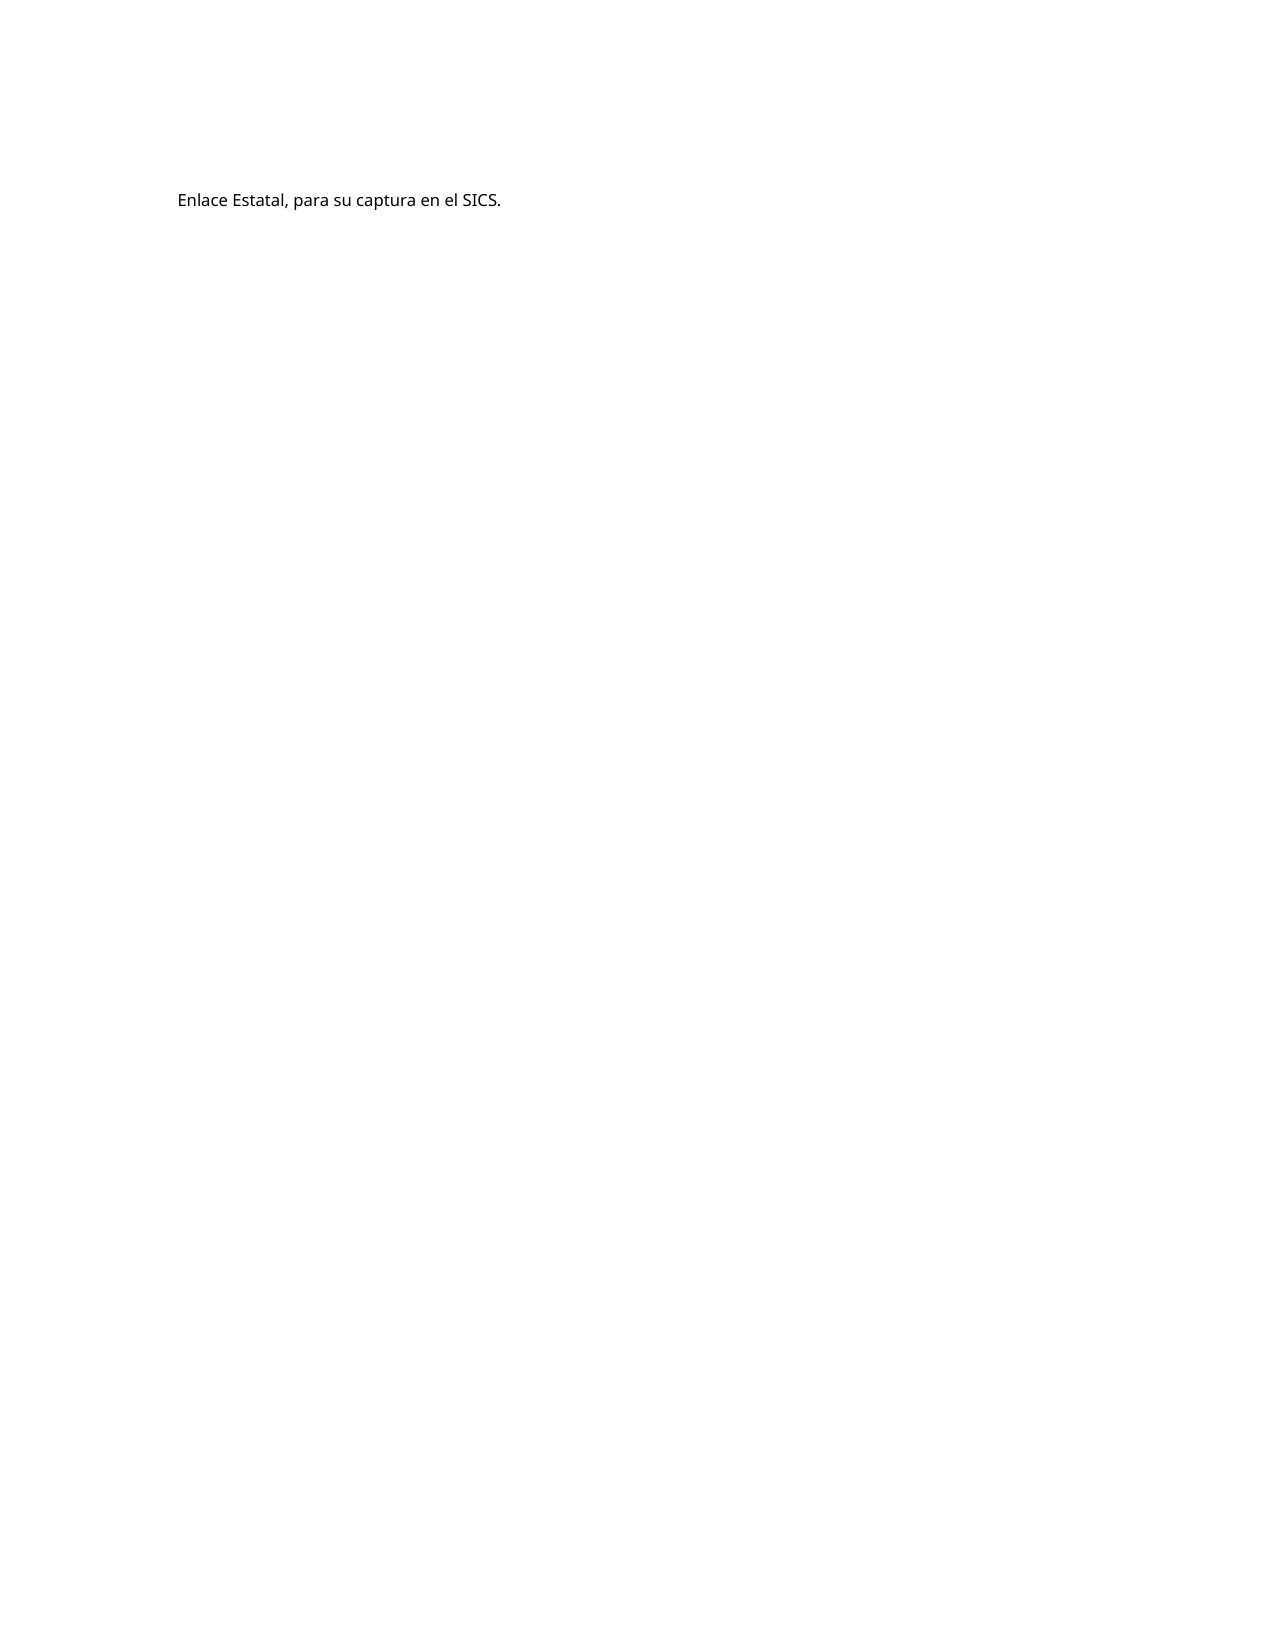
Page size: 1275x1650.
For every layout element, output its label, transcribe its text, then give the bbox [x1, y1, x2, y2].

text Enlace Estatal, para su captura en el SICS. [177, 189, 1098, 211]
